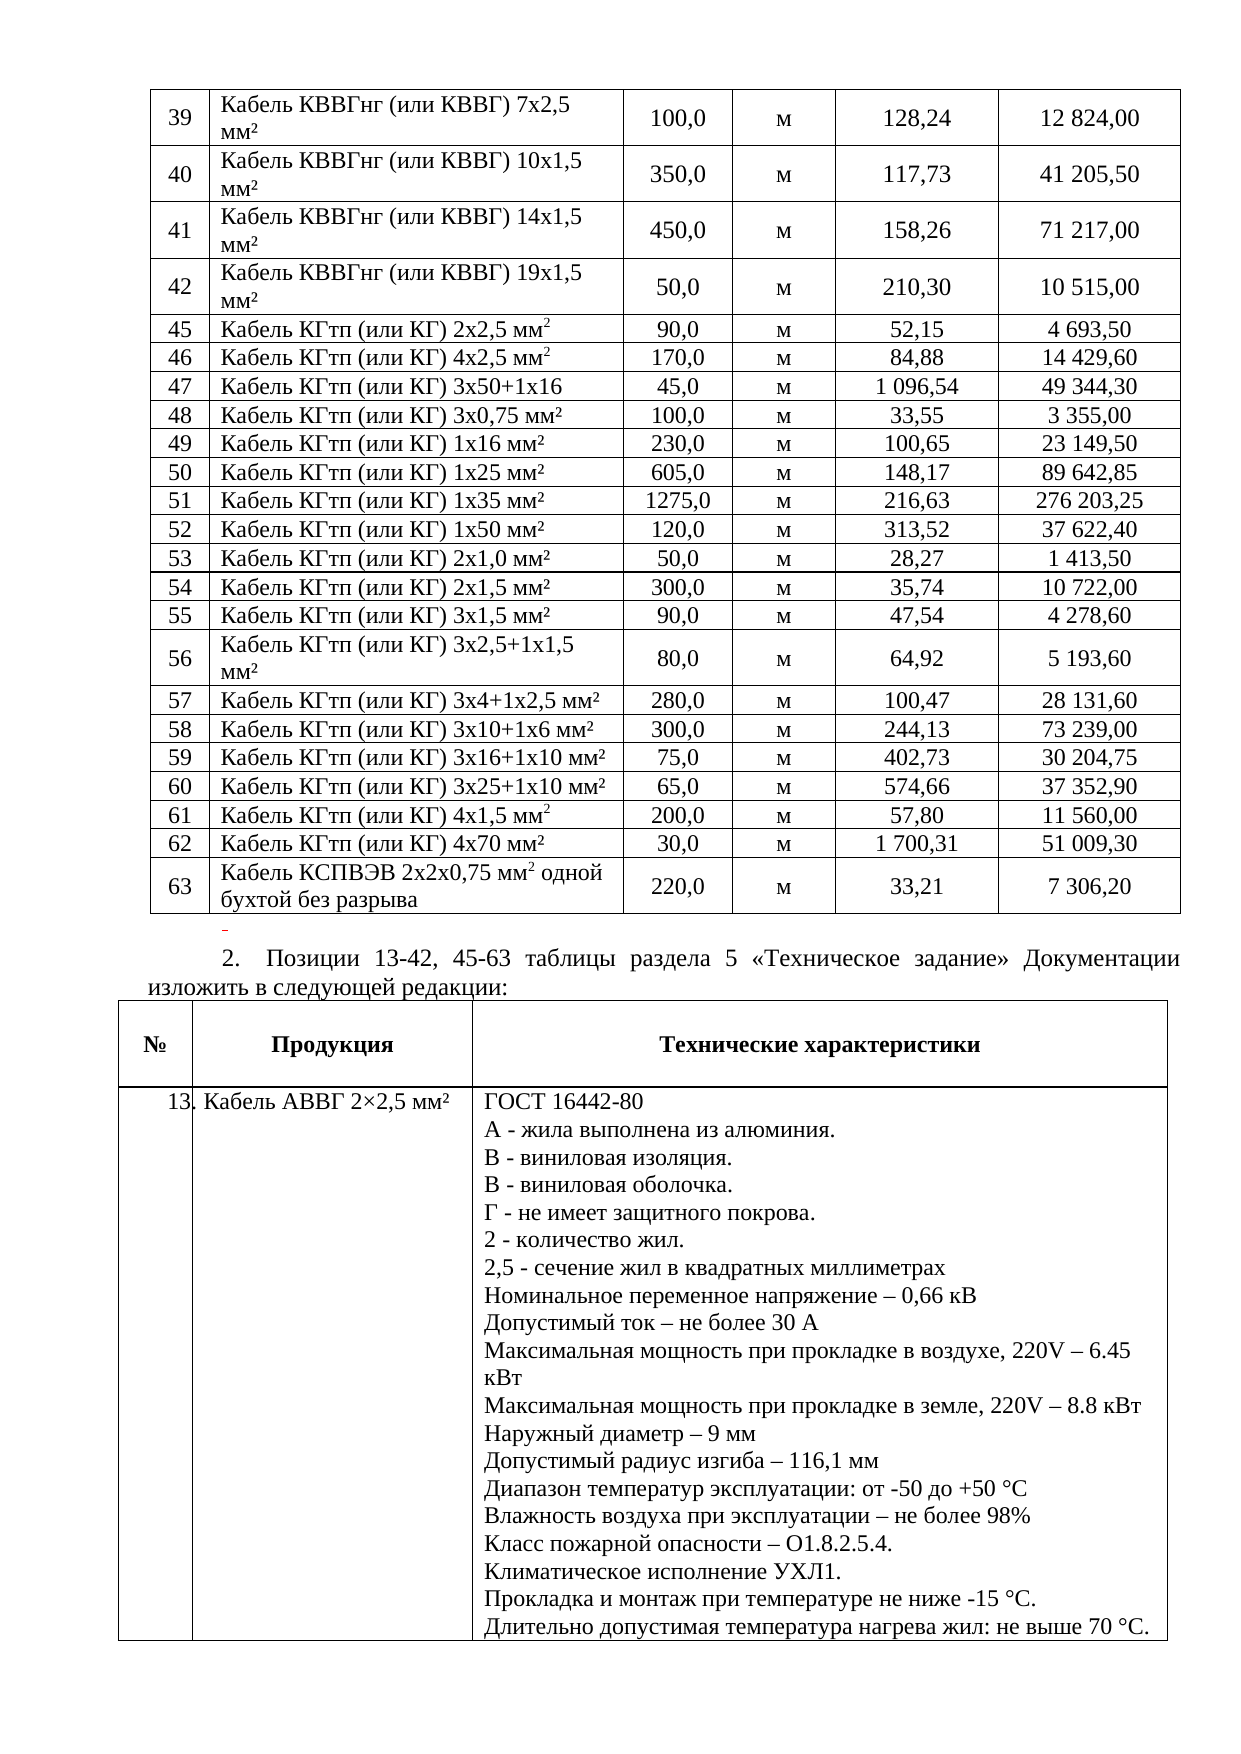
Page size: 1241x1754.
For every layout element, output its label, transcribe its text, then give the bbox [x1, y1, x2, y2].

table_cell 28,27 [836, 544, 998, 571]
table_cell м [733, 772, 835, 799]
table_cell 11 560,00 [999, 801, 1180, 828]
table_cell 1275,0 [624, 487, 732, 514]
table_header № [119, 1001, 192, 1086]
table_cell Кабель КГтп (или КГ) 2х1,5 мм² [210, 573, 623, 600]
table_cell 56 [151, 630, 209, 685]
table_cell м [733, 458, 835, 486]
table_cell 90,0 [624, 315, 732, 342]
table_cell Кабель КГтп (или КГ) 3х10+1х6 мм² [210, 715, 623, 742]
table_cell 117,73 [836, 146, 998, 201]
table_cell Кабель КГтп (или КГ) 3х25+1х10 мм² [210, 772, 623, 799]
table_cell 7 306,20 [999, 858, 1180, 913]
table_cell 64,92 [836, 630, 998, 685]
table_cell м [733, 401, 835, 428]
table_cell Кабель КГтп (или КГ) 1х35 мм² [210, 487, 623, 514]
table_cell м [733, 829, 835, 857]
table_cell м [733, 315, 835, 342]
table_cell 33,55 [836, 401, 998, 428]
table_cell 54 [151, 573, 209, 600]
table_cell 244,13 [836, 715, 998, 742]
table_cell Кабель КГтп (или КГ) 3х16+1х10 мм² [210, 743, 623, 771]
table_cell 73 239,00 [999, 715, 1180, 742]
table_cell [119, 1088, 192, 1639]
table_cell 23 149,50 [999, 429, 1180, 457]
table_cell м [733, 686, 835, 714]
table_cell 402,73 [836, 743, 998, 771]
table_cell 100,65 [836, 429, 998, 457]
table_cell 170,0 [624, 343, 732, 371]
table_cell 200,0 [624, 801, 732, 828]
table_cell 84,88 [836, 343, 998, 371]
table_header Продукция [193, 1001, 472, 1086]
table_cell Кабель КГтп (или КГ) 1х25 мм² [210, 458, 623, 486]
table_cell 12 824,00 [999, 90, 1180, 145]
table_cell Кабель КВВГнг (или КВВГ) 14х1,5 мм² [210, 202, 623, 257]
table_cell м [733, 801, 835, 828]
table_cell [473, 1088, 1167, 1639]
table_cell 1 413,50 [999, 544, 1180, 571]
table_cell 57 [151, 686, 209, 714]
table_cell 61 [151, 801, 209, 828]
table_cell 49 [151, 429, 209, 457]
table_cell 53 [151, 544, 209, 571]
table_cell 276 203,25 [999, 487, 1180, 514]
table_cell Кабель КГтп (или КГ) 1х16 мм² [210, 429, 623, 457]
table_cell Кабель КВВГнг (или КВВГ) 10х1,5 мм² [210, 146, 623, 201]
table_cell 46 [151, 343, 209, 371]
table_cell 63 [151, 858, 209, 913]
table_cell м [733, 343, 835, 371]
table_cell м [733, 259, 835, 314]
table_cell 14 429,60 [999, 343, 1180, 371]
table_cell м [733, 372, 835, 399]
table_cell м [733, 601, 835, 629]
table_cell 47 [151, 372, 209, 399]
table_cell 220,0 [624, 858, 732, 913]
table_cell 5 193,60 [999, 630, 1180, 685]
table_cell Кабель КСПВЭВ 2х2х0,75 мм2 одной бухтой без разрыва [210, 858, 623, 913]
table_cell 62 [151, 829, 209, 857]
table_cell 30,0 [624, 829, 732, 857]
table_cell Кабель КГтп (или КГ) 2х1,0 мм² [210, 544, 623, 571]
table_cell м [733, 487, 835, 514]
table_cell 350,0 [624, 146, 732, 201]
table_cell 55 [151, 601, 209, 629]
table_cell 100,47 [836, 686, 998, 714]
table_cell Кабель КГтп (или КГ) 2х2,5 мм2 [210, 315, 623, 342]
table_cell м [733, 429, 835, 457]
table_cell 75,0 [624, 743, 732, 771]
table_cell 47,54 [836, 601, 998, 629]
table_cell 49 344,30 [999, 372, 1180, 399]
table_cell 313,52 [836, 515, 998, 543]
table_cell 50,0 [624, 544, 732, 571]
table_cell 1 700,31 [836, 829, 998, 857]
table_cell 210,30 [836, 259, 998, 314]
table_cell 35,74 [836, 573, 998, 600]
table_cell 65,0 [624, 772, 732, 799]
table_cell Кабель КВВГнг (или КВВГ) 7х2,5 мм² [210, 90, 623, 145]
table_cell м [733, 630, 835, 685]
table_cell Кабель КГтп (или КГ) 4х2,5 мм2 [210, 343, 623, 371]
table_cell м [733, 715, 835, 742]
table_cell 450,0 [624, 202, 732, 257]
table_cell 41 205,50 [999, 146, 1180, 201]
table_cell 3 355,00 [999, 401, 1180, 428]
table_cell 10 515,00 [999, 259, 1180, 314]
table_cell Кабель КГтп (или КГ) 3х50+1х16 [210, 372, 623, 399]
table_cell 300,0 [624, 715, 732, 742]
table_cell 51 [151, 487, 209, 514]
table_cell 57,80 [836, 801, 998, 828]
table_cell 60 [151, 772, 209, 799]
table_cell м [733, 858, 835, 913]
table_cell 300,0 [624, 573, 732, 600]
table_cell 42 [151, 259, 209, 314]
table_cell Кабель КГтп (или КГ) 3х2,5+1х1,5 мм² [210, 630, 623, 685]
table_cell 37 352,90 [999, 772, 1180, 799]
table_cell 90,0 [624, 601, 732, 629]
table_cell Кабель КГтп (или КГ) 4х70 мм² [210, 829, 623, 857]
table_cell Кабель КГтп (или КГ) 3х1,5 мм² [210, 601, 623, 629]
table_cell 100,0 [624, 90, 732, 145]
table_cell 574,66 [836, 772, 998, 799]
table_cell м [733, 544, 835, 571]
table_cell 89 642,85 [999, 458, 1180, 486]
table_cell 41 [151, 202, 209, 257]
table_cell 216,63 [836, 487, 998, 514]
table_cell 80,0 [624, 630, 732, 685]
table_cell 45,0 [624, 372, 732, 399]
table_cell м [733, 202, 835, 257]
table_cell м [733, 573, 835, 600]
table_cell Кабель КГтп (или КГ) 3х0,75 мм² [210, 401, 623, 428]
table_cell 39 [151, 90, 209, 145]
table_cell м [733, 743, 835, 771]
table_cell 10 722,00 [999, 573, 1180, 600]
table_cell Кабель КВВГнг (или КВВГ) 19х1,5 мм² [210, 259, 623, 314]
table_cell 48 [151, 401, 209, 428]
table_cell 4 693,50 [999, 315, 1180, 342]
table_cell 33,21 [836, 858, 998, 913]
table_cell Кабель КГтп (или КГ) 1х50 мм² [210, 515, 623, 543]
table_cell 37 622,40 [999, 515, 1180, 543]
table_cell 40 [151, 146, 209, 201]
table_cell 30 204,75 [999, 743, 1180, 771]
table_cell 100,0 [624, 401, 732, 428]
table_cell 52 [151, 515, 209, 543]
table_cell 28 131,60 [999, 686, 1180, 714]
table_cell 45 [151, 315, 209, 342]
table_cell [193, 1088, 472, 1639]
table_cell 128,24 [836, 90, 998, 145]
table_cell м [733, 515, 835, 543]
table_cell 120,0 [624, 515, 732, 543]
table_header Технические характеристики [473, 1001, 1167, 1086]
table_cell 605,0 [624, 458, 732, 486]
table_cell 51 009,30 [999, 829, 1180, 857]
table_cell 50 [151, 458, 209, 486]
table_cell 71 217,00 [999, 202, 1180, 257]
table_cell м [733, 90, 835, 145]
table_cell 59 [151, 743, 209, 771]
list Позиции 13-42, 45-63 таблицы раздела 5 «Техническое задание» Документации изложить в следующей редакции: [148, 943, 1181, 1000]
table_cell 50,0 [624, 259, 732, 314]
table_cell 148,17 [836, 458, 998, 486]
table_cell Кабель КГтп (или КГ) 3х4+1х2,5 мм² [210, 686, 623, 714]
table_cell 230,0 [624, 429, 732, 457]
table_cell 280,0 [624, 686, 732, 714]
table_cell 1 096,54 [836, 372, 998, 399]
table_cell 52,15 [836, 315, 998, 342]
table_cell 158,26 [836, 202, 998, 257]
table_cell м [733, 146, 835, 201]
table_cell 4 278,60 [999, 601, 1180, 629]
table_cell 58 [151, 715, 209, 742]
table_cell Кабель КГтп (или КГ) 4х1,5 мм2 [210, 801, 623, 828]
